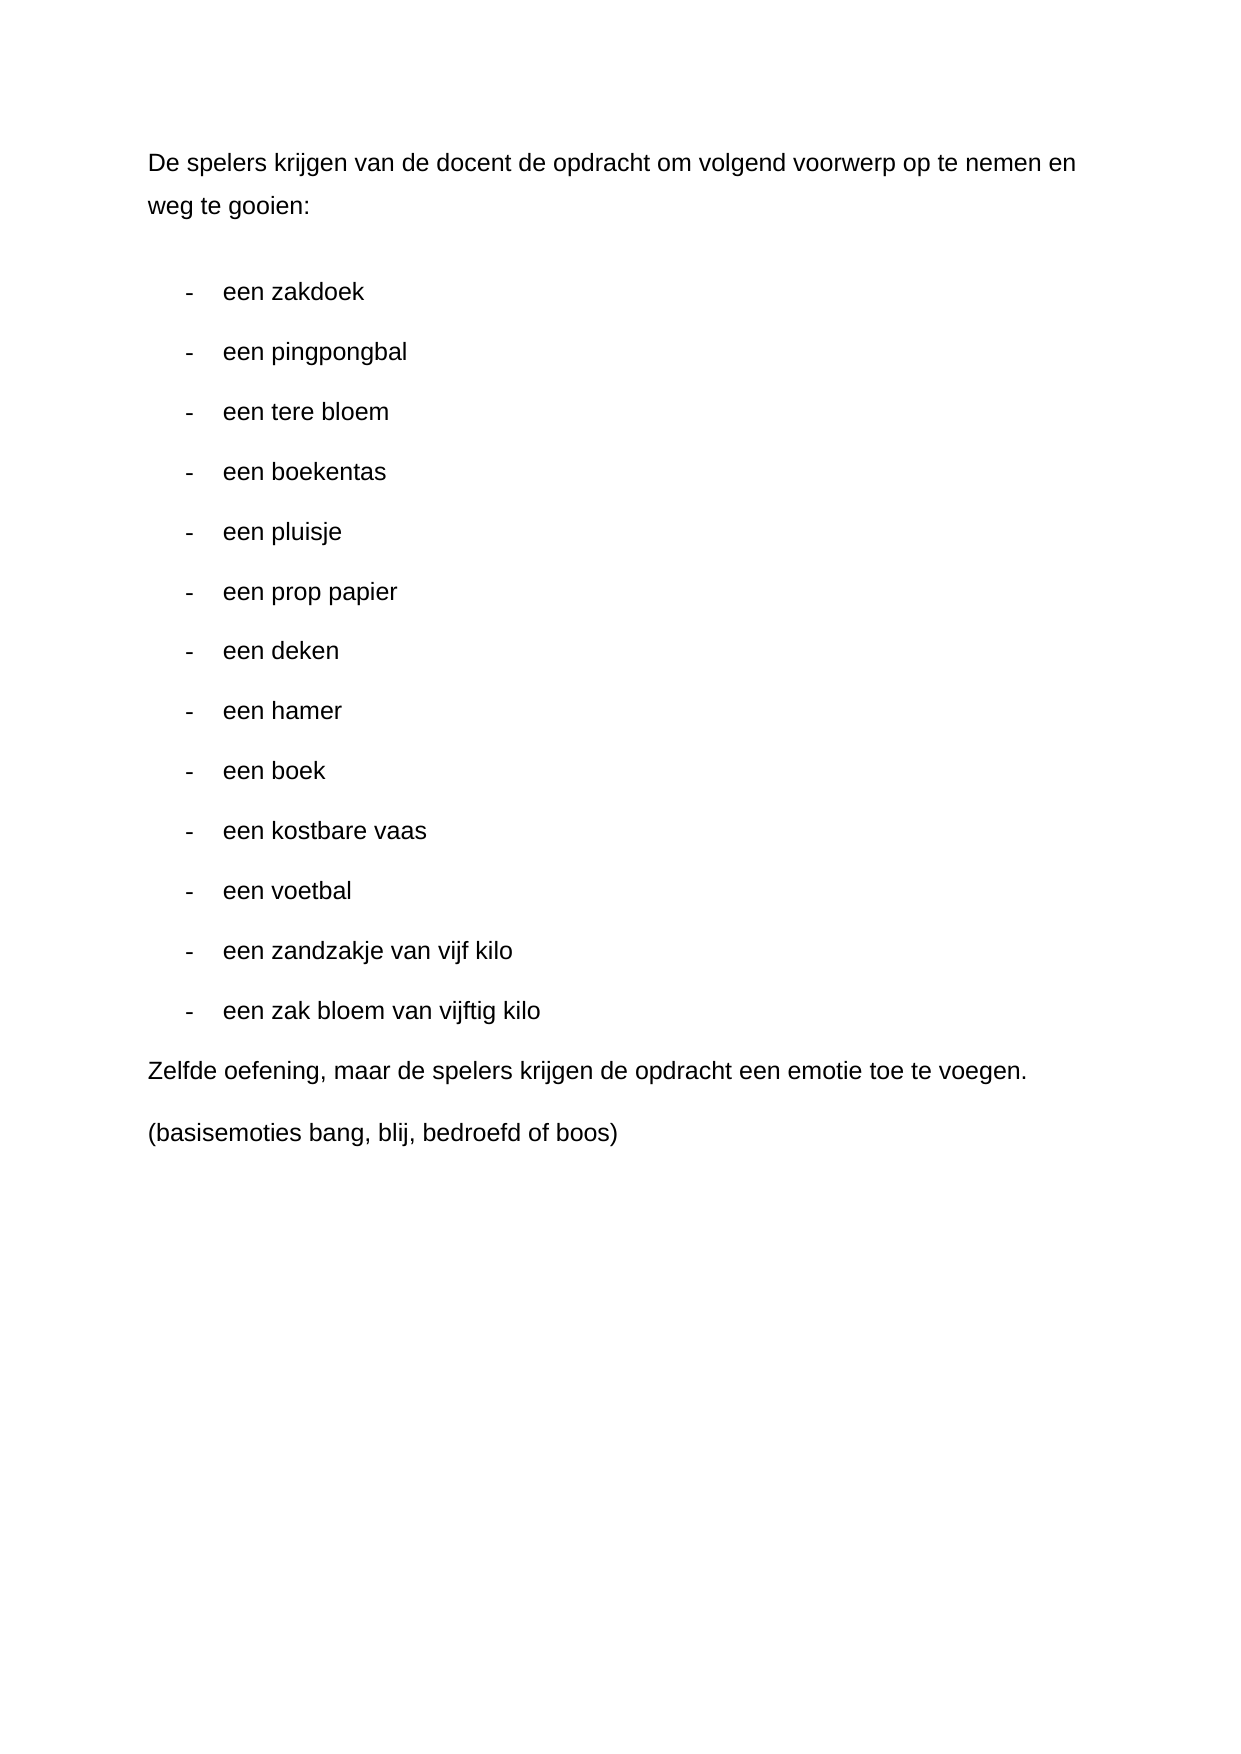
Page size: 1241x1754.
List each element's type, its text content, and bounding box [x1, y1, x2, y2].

text Zelfde oefening, maar de spelers krijgen de opdracht een emotie toe te voegen. [148, 1056, 1093, 1084]
text (basisemoties bang, blij, bedroefd of boos) [148, 1118, 1093, 1146]
list een prop papier [185, 576, 1123, 605]
list een hamer [185, 696, 1123, 725]
list een voetbal [185, 876, 1123, 905]
text De spelers krijgen van de docent de opdracht om volgend voorwerp op te nemen en weg te gooien: [148, 148, 1123, 219]
list een zakdoek [185, 277, 1123, 306]
list een zak bloem van vijftig kilo [185, 996, 1123, 1024]
list een zandzakje van vijf kilo [185, 936, 1123, 965]
list een pluisje [185, 517, 1123, 545]
list een deken [185, 636, 1123, 665]
list een pingpongbal [185, 337, 1123, 366]
list een boek [185, 756, 1123, 785]
list een boekentas [185, 457, 1123, 486]
list een kostbare vaas [185, 816, 1123, 845]
list een tere bloem [185, 397, 1123, 426]
